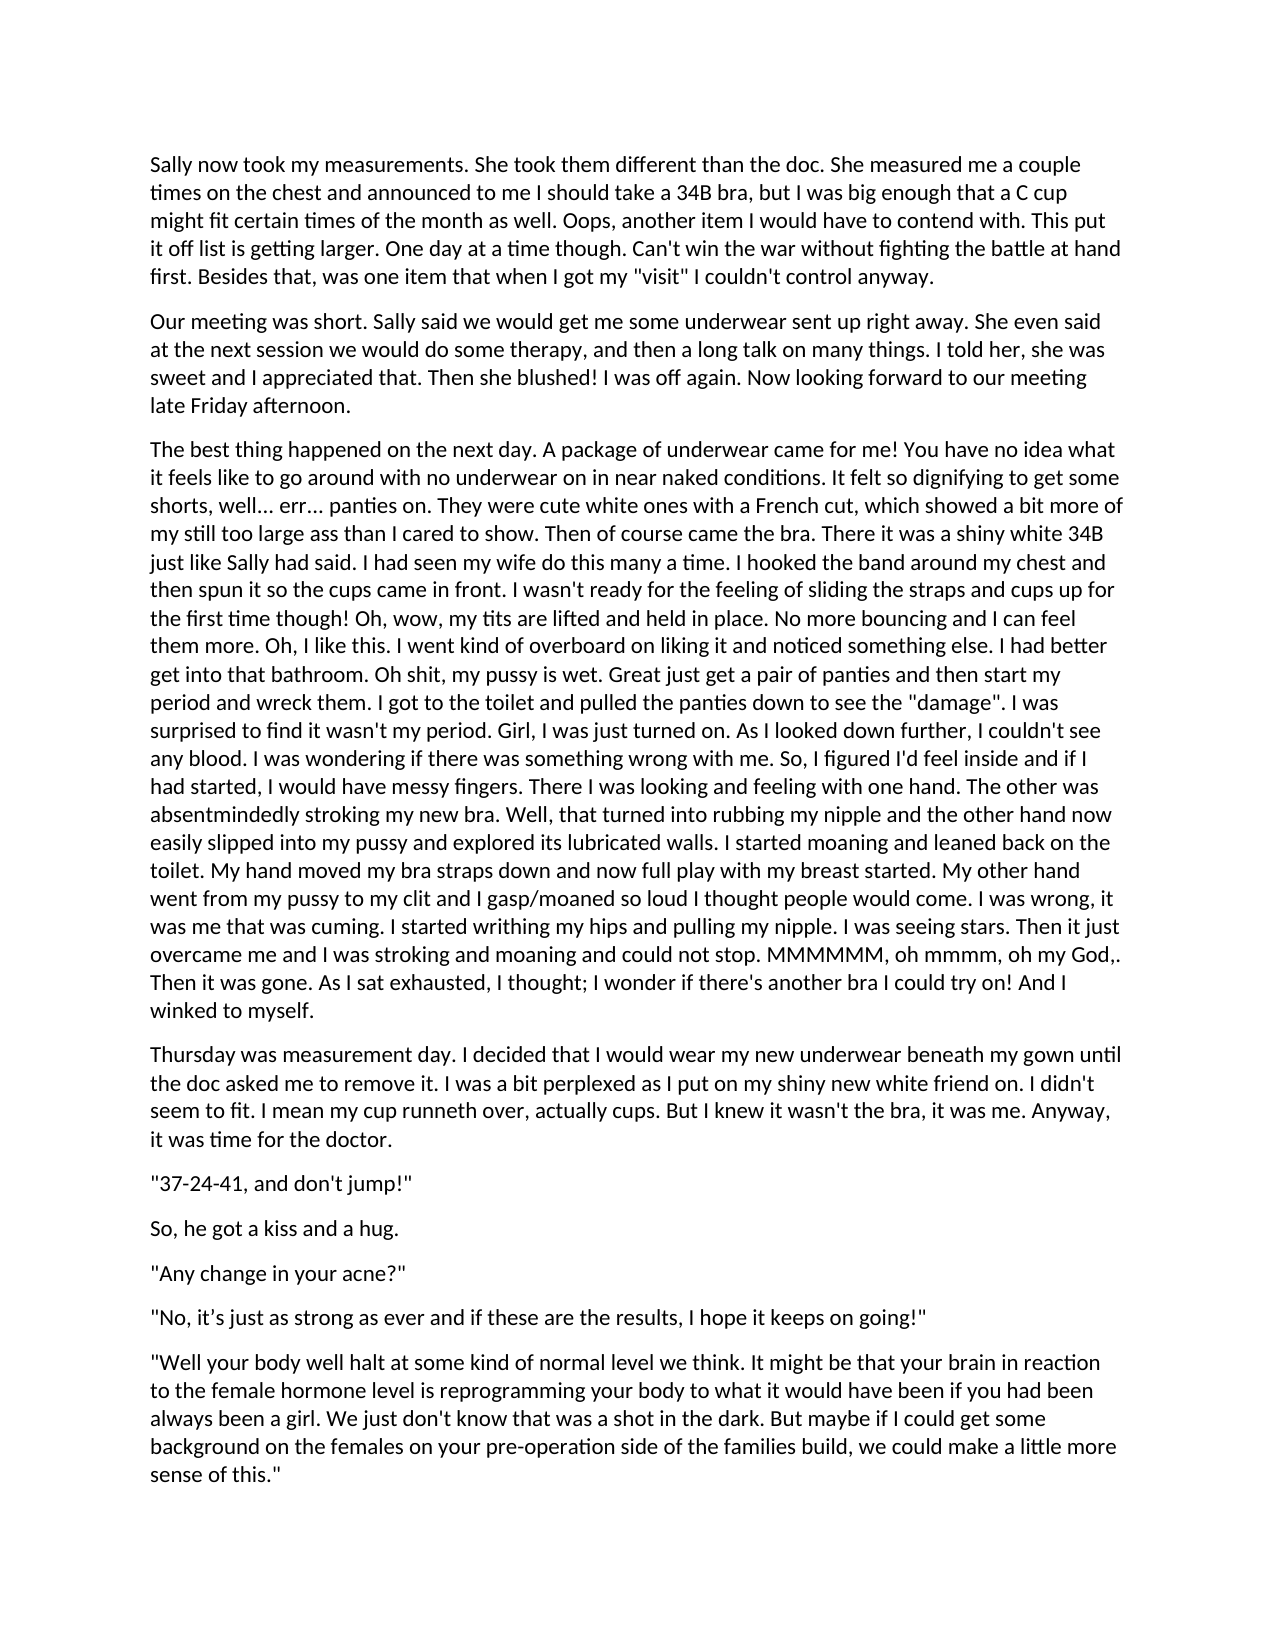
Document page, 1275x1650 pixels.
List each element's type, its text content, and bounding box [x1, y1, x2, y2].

text The best thing happened on the next day. A package of underwear came for me! You have no idea what it feels like to go around with no underwear on in near naked conditions. It felt so dignifying to get some shorts, well... err... panties on. They were cute white ones with a French cut, which showed a bit more of my still too large ass than I cared to show. Then of course came the bra. There it was a shiny white 34B just like Sally had said. I had seen my wife do this many a time. I hooked the band around my chest and then spun it so the cups came in front. I wasn't ready for the feeling of sliding the straps and cups up for the first time though! Oh, wow, my tits are lifted and held in place. No more bouncing and I can feel them more. Oh, I like this. I went kind of overboard on liking it and noticed something else. I had better get into that bathroom. Oh shit, my pussy is wet. Great just get a pair of panties and then start my period and wreck them. I got to the toilet and pulled the panties down to see the "damage". I was surprised to find it wasn't my period. Girl, I was just turned on. As I looked down further, I couldn't see any blood. I was wondering if there was something wrong with me. So, I figured I'd feel inside and if I had started, I would have messy fingers. There I was looking and feeling with one hand. The other was absentmindedly stroking my new bra. Well, that turned into rubbing my nipple and the other hand now easily slipped into my pussy and explored its lubricated walls. I started moaning and leaned back on the toilet. My hand moved my bra straps down and now full play with my breast started. My other hand went from my pussy to my clit and I gasp/moaned so loud I thought people would come. I was wrong, it was me that was cuming. I started writhing my hips and pulling my nipple. I was seeing stars. Then it just overcame me and I was stroking and moaning and could not stop. MMMMMM, oh mmmm, oh my God,. Then it was gone. As I sat exhausted, I thought; I wonder if there's another bra I could try on! And I winked to myself. [150, 436, 1125, 1024]
text "No, it’s just as strong as ever and if these are the results, I hope it keeps on going!" [150, 1303, 1125, 1331]
text Thursday was measurement day. I decided that I would wear my new underwear beneath my gown until the doc asked me to remove it. I was a bit perplexed as I put on my shiny new white friend on. I didn't seem to fit. I mean my cup runneth over, actually cups. But I knew it wasn't the bra, it was me. Anyway, it was time for the doctor. [150, 1041, 1125, 1153]
text Sally now took my measurements. She took them different than the doc. She measured me a couple times on the chest and announced to me I should take a 34B bra, but I was big enough that a C cup might fit certain times of the month as well. Oops, another item I would have to contend with. This put it off list is getting larger. One day at a time though. Can't win the war without fighting the battle at hand first. Besides that, was one item that when I got my "visit" I couldn't control anyway. [150, 150, 1125, 290]
text Our meeting was short. Sally said we would get me some underwear sent up right away. She even said at the next session we would do some therapy, and then a long talk on many things. I told her, she was sweet and I appreciated that. Then she blushed! I was off again. Now looking forward to our meeting late Friday afternoon. [150, 307, 1125, 419]
text "37-24-41, and don't jump!" [150, 1169, 1125, 1197]
text "Well your body well halt at some kind of normal level we think. It might be that your brain in reaction to the female hormone level is reprogramming your body to what it would have been if you had been always been a girl. We just don't know that was a shot in the dark. But maybe if I could get some background on the females on your pre-operation side of the families build, we could make a little more sense of this." [150, 1348, 1125, 1488]
text "Any change in your acne?" [150, 1259, 1125, 1287]
text So, he got a kiss and a hug. [150, 1214, 1125, 1242]
